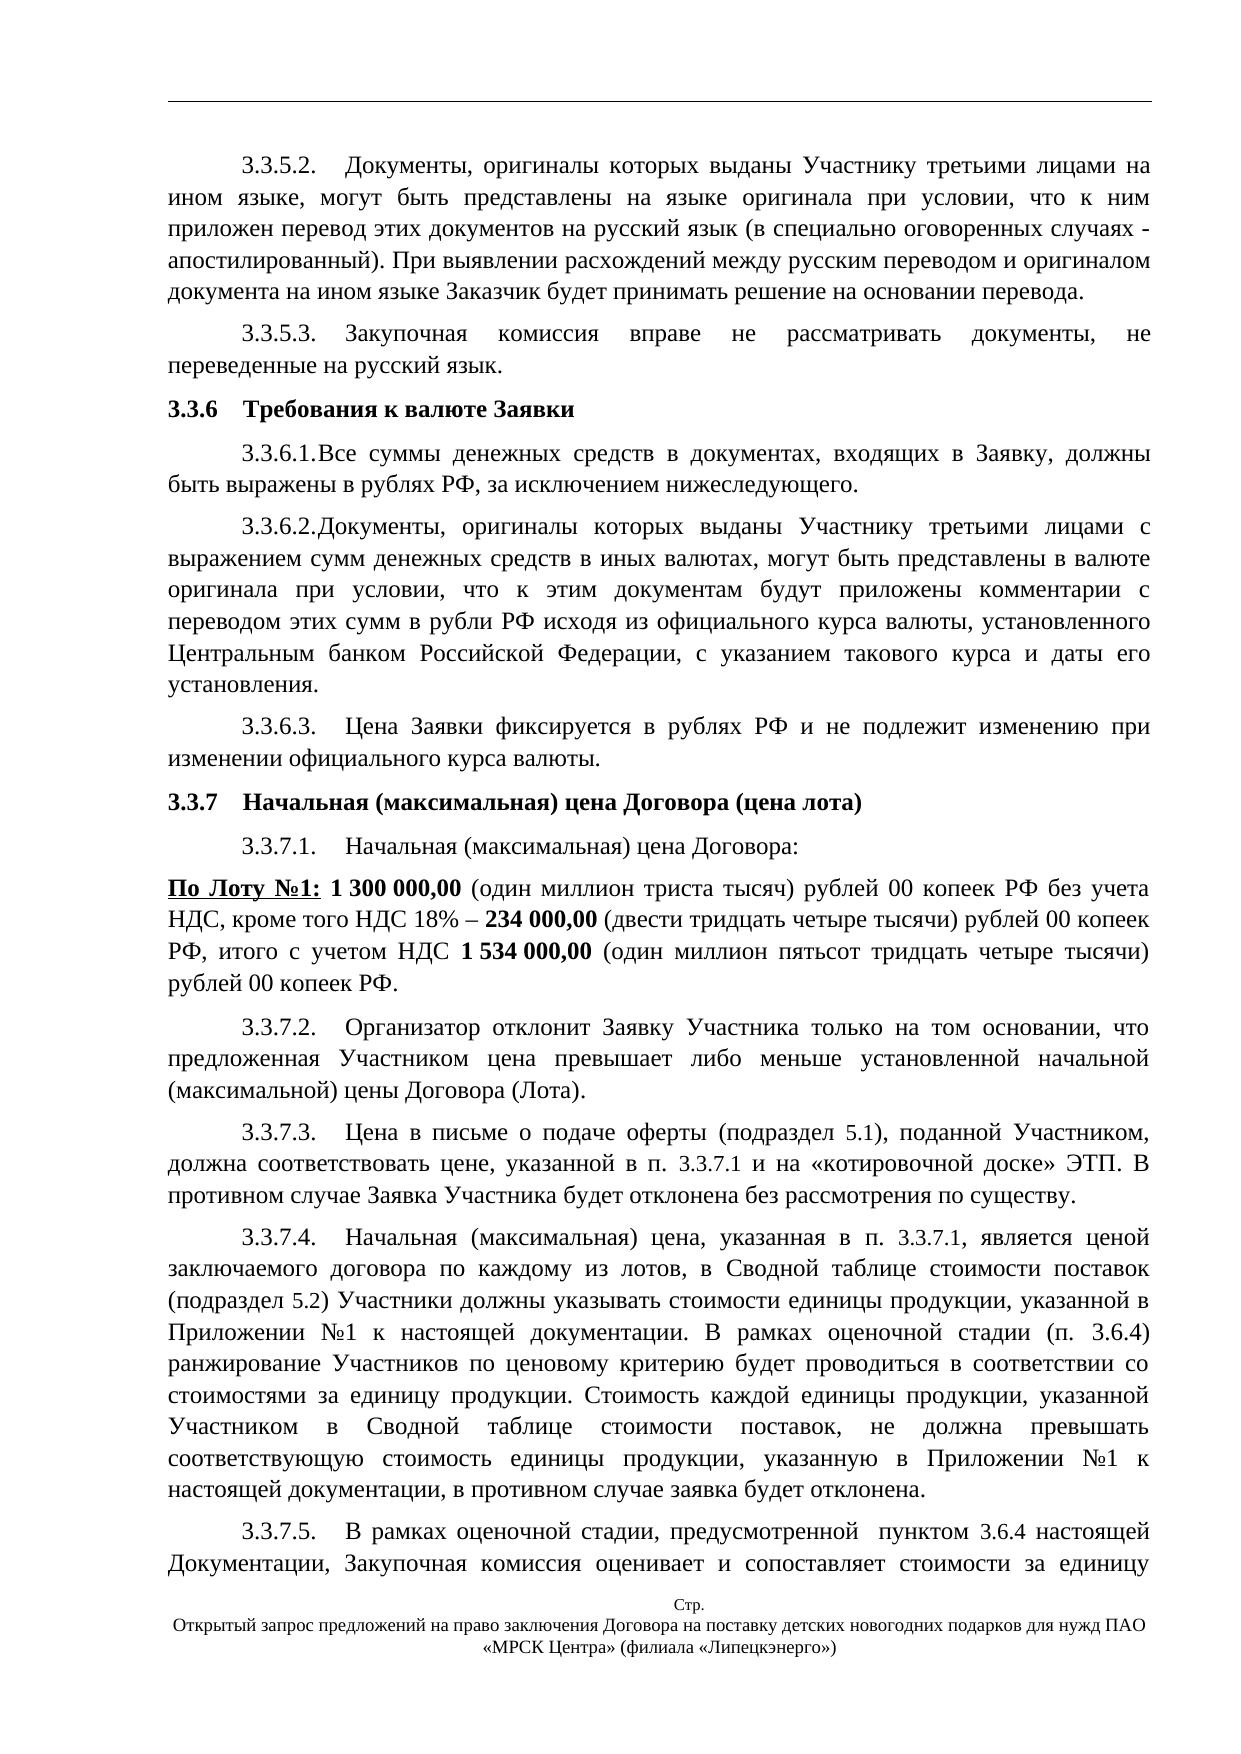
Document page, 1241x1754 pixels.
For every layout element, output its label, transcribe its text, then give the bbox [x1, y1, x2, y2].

subtitle Начальная (максимальная) цена Договора (цена лота) [168, 787, 1152, 816]
list Все суммы денежных средств в документах, входящих в Заявку, должны быть выражены в рублях РФ, за исключением нижеследующего. [168, 438, 1152, 498]
list Закупочная комиссия вправе не рассматривать документы, не переведенные на русский язык. [168, 318, 1152, 378]
list Цена в письме о подаче оферты (подраздел 5.1), поданной Участником, должна соответствовать цене, указанной в п. 3.3.7.1 и на «котировочной доске» ЭТП. В противном случае Заявка Участника будет отклонена без рассмотрения по существу. [168, 1117, 1150, 1209]
list Цена Заявки фиксируется в рублях РФ и не подлежит изменению при изменении официального курса валюты. [168, 711, 1152, 772]
list Документы, оригиналы которых выданы Участнику третьими лицами с выражением сумм денежных средств в иных валютах, могут быть представлены в валюте оригинала при условии, что к этим документам будут приложены комментарии с переводом этих сумм в рубли РФ исходя из официального курса валюты, установленного Центральным банком Российской Федерации, с указанием такового курса и даты его установления. [168, 511, 1152, 698]
list Начальная (максимальная) цена, указанная в п. 3.3.7.1, является ценой заключаемого договора по каждому из лотов, в Сводной таблице стоимости поставок (подраздел 5.2) Участники должны указывать стоимости единицы продукции, указанной в Приложении №1 к настоящей документации. В рамках оценочной стадии (п. 3.6.4) ранжирование Участников по ценовому критерию будет проводиться в соответствии со стоимостями за единицу продукции. Стоимость каждой единицы продукции, указанной Участником в Сводной таблице стоимости поставок, не должна превышать соответствующую стоимость единицы продукции, указанную в Приложении №1 к настоящей документации, в противном случае заявка будет отклонена. [168, 1222, 1150, 1503]
subtitle Требования к валюте Заявки [168, 394, 1152, 423]
list Документы, оригиналы которых выданы Участнику третьими лицами на ином языке, могут быть представлены на языке оригинала при условии, что к ним приложен перевод этих документов на русский язык (в специально оговоренных случаях - апостилированный). При выявлении расхождений между русским переводом и оригиналом документа на ином языке Заказчик будет принимать решение на основании перевода. [168, 150, 1152, 305]
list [168, 1516, 1150, 1577]
list Начальная (максимальная) цена Договора: [168, 831, 1150, 860]
text По Лоту №1: 1 300 000,00 (один миллион триста тысяч) рублей 00 копеек РФ без учета НДС, кроме того НДС 18% – 234 000,00 (двести тридцать четыре тысячи) рублей 00 копеек РФ, итого с учетом НДС 1 534 000,00 (один миллион пятьсот тридцать четыре тысячи) рублей 00 копеек РФ. [168, 873, 1150, 996]
list Организатор отклонит Заявку Участника только на том основании, что предложенная Участником цена превышает либо меньше установленной начальной (максимальной) цены Договора (Лота). [168, 1012, 1150, 1103]
